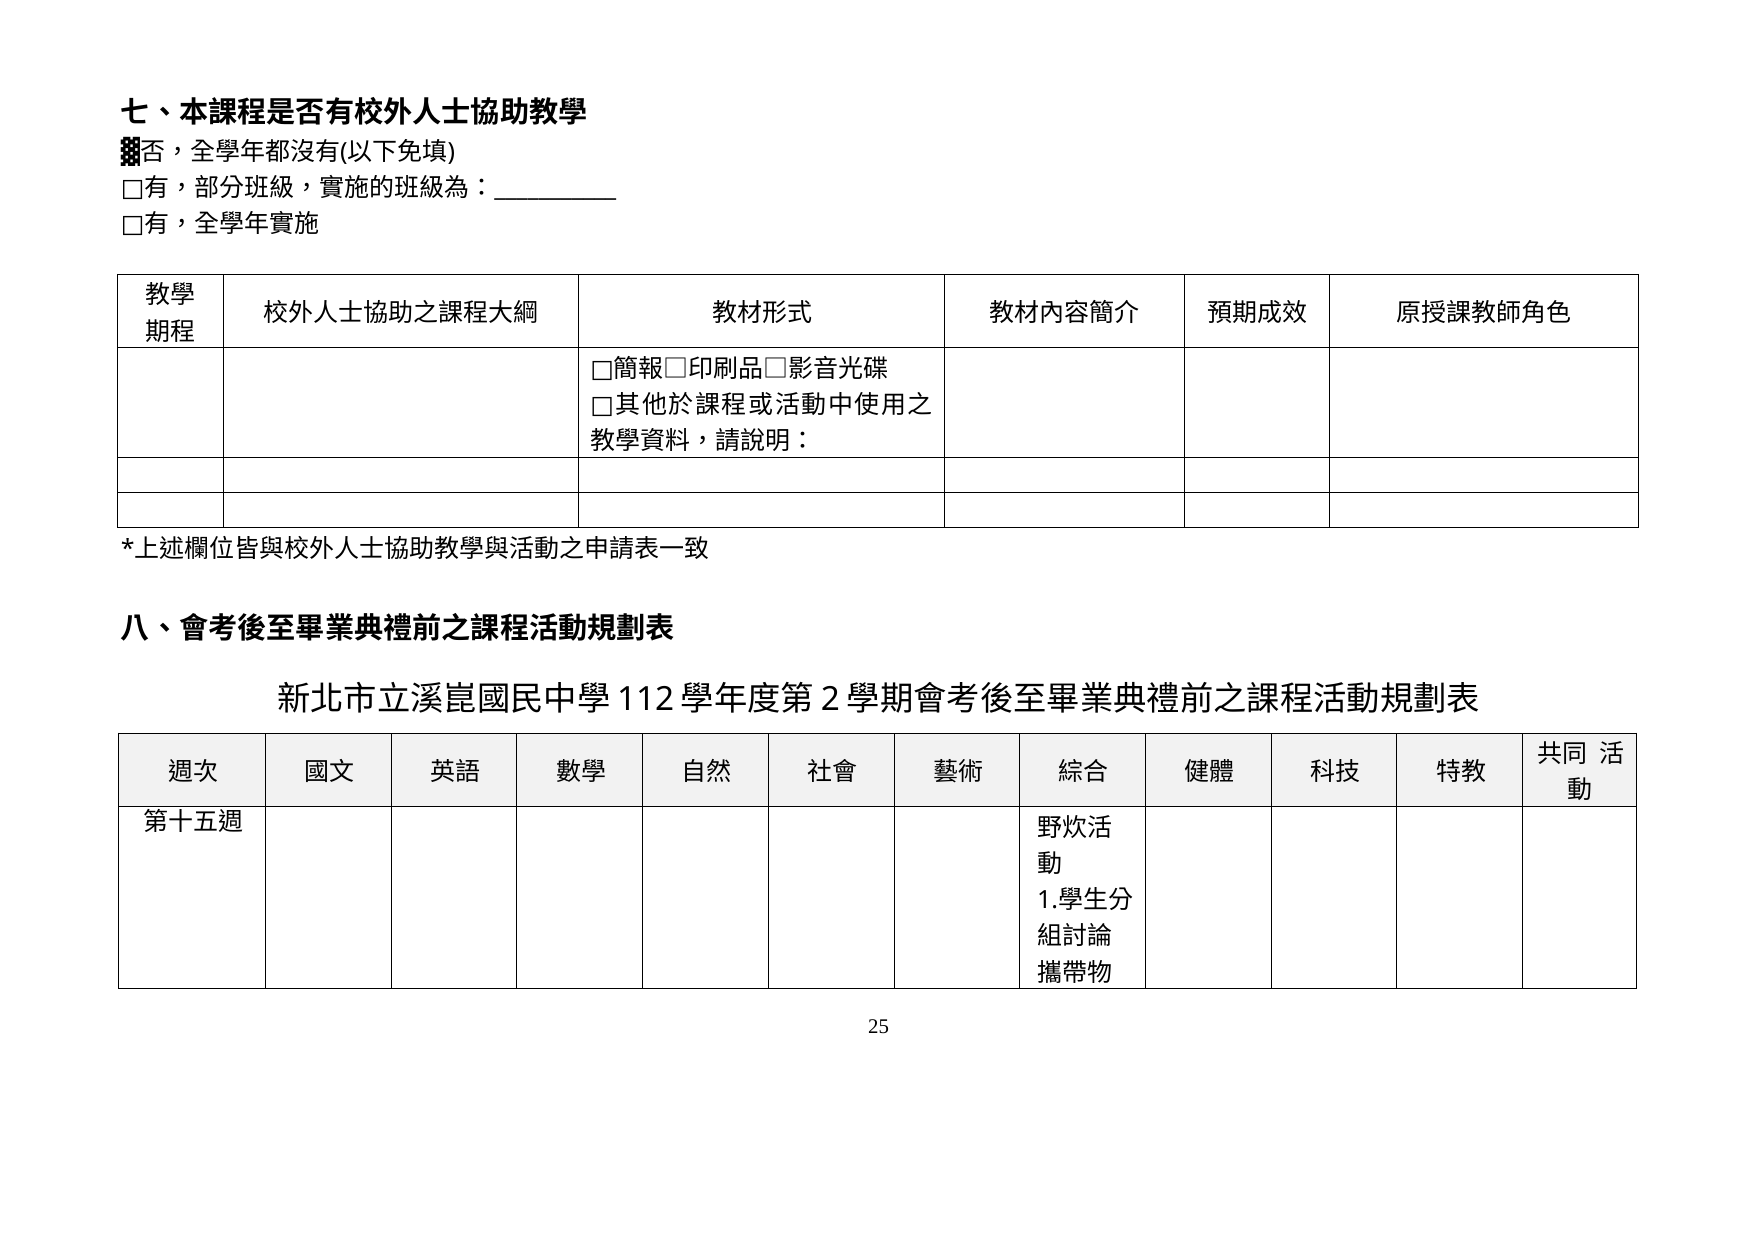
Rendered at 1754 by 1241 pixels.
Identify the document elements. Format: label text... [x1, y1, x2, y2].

table_header 教學 期程 [118, 275, 223, 347]
table_header 綜合 [1020, 734, 1145, 806]
table_cell [1272, 807, 1396, 988]
table_cell [1330, 348, 1638, 457]
text □有，部分班級，實施的班級為：___________ [118, 167, 1636, 203]
table_cell [224, 348, 578, 457]
table_cell [517, 807, 642, 988]
table_header 校外人士協助之課程大綱 [224, 275, 578, 347]
table_header 英語 [392, 734, 516, 806]
table_cell [118, 458, 223, 492]
table_cell 野炊活動 1.學生分組討論攜帶物品。 [1020, 807, 1145, 988]
text *上述欄位皆與校外人士協助教學與活動之申請表一致 [118, 528, 1636, 564]
table_cell [769, 807, 894, 988]
table_cell [1330, 458, 1638, 492]
table_header 自然 [643, 734, 768, 806]
table_cell [224, 458, 578, 492]
table_cell [895, 807, 1019, 988]
table_cell □簡報□印刷品□影音光碟 □其他於課程或活動中使用之教學資料，請說明： [579, 348, 944, 457]
table_cell 第十五週 [119, 807, 265, 988]
table_cell [224, 493, 578, 527]
table_cell [1397, 807, 1522, 988]
table_header 教材形式 [579, 275, 944, 347]
table_header 原授課教師角色 [1330, 275, 1638, 347]
table_cell [1185, 348, 1329, 457]
table_cell [945, 493, 1184, 527]
table_cell [392, 807, 516, 988]
table_cell [945, 458, 1184, 492]
table_cell [1146, 807, 1271, 988]
text □有，全學年實施 [118, 203, 1636, 240]
table_header 共同 活動 [1523, 734, 1636, 806]
table_header 國文 [266, 734, 391, 806]
table_cell [1185, 458, 1329, 492]
table_cell [643, 807, 768, 988]
table_header 數學 [517, 734, 642, 806]
text 七、本課程是否有校外人士協助教學 [118, 89, 1636, 131]
table_header 健體 [1146, 734, 1271, 806]
table_cell [1330, 493, 1638, 527]
table_cell [118, 493, 223, 527]
table_cell [1523, 807, 1636, 988]
table_cell [1185, 493, 1329, 527]
table_cell [945, 348, 1184, 457]
table_cell [579, 458, 944, 492]
table_cell [266, 807, 391, 988]
text 新北市立溪崑國民中學112學年度第2學期會考後至畢業典禮前之課程活動規劃表 [118, 672, 1636, 720]
table_cell [118, 348, 223, 457]
text 八、會考後至畢業典禮前之課程活動規劃表 [118, 604, 1636, 647]
text ▓否，全學年都沒有(以下免填) [118, 131, 1636, 167]
table_header 週次 [119, 734, 265, 806]
table_cell [579, 493, 944, 527]
table_header 預期成效 [1185, 275, 1329, 347]
table_header 社會 [769, 734, 894, 806]
table_header 科技 [1272, 734, 1396, 806]
table_header 教材內容簡介 [945, 275, 1184, 347]
table_header 藝術 [895, 734, 1019, 806]
table_header 特教 [1397, 734, 1522, 806]
